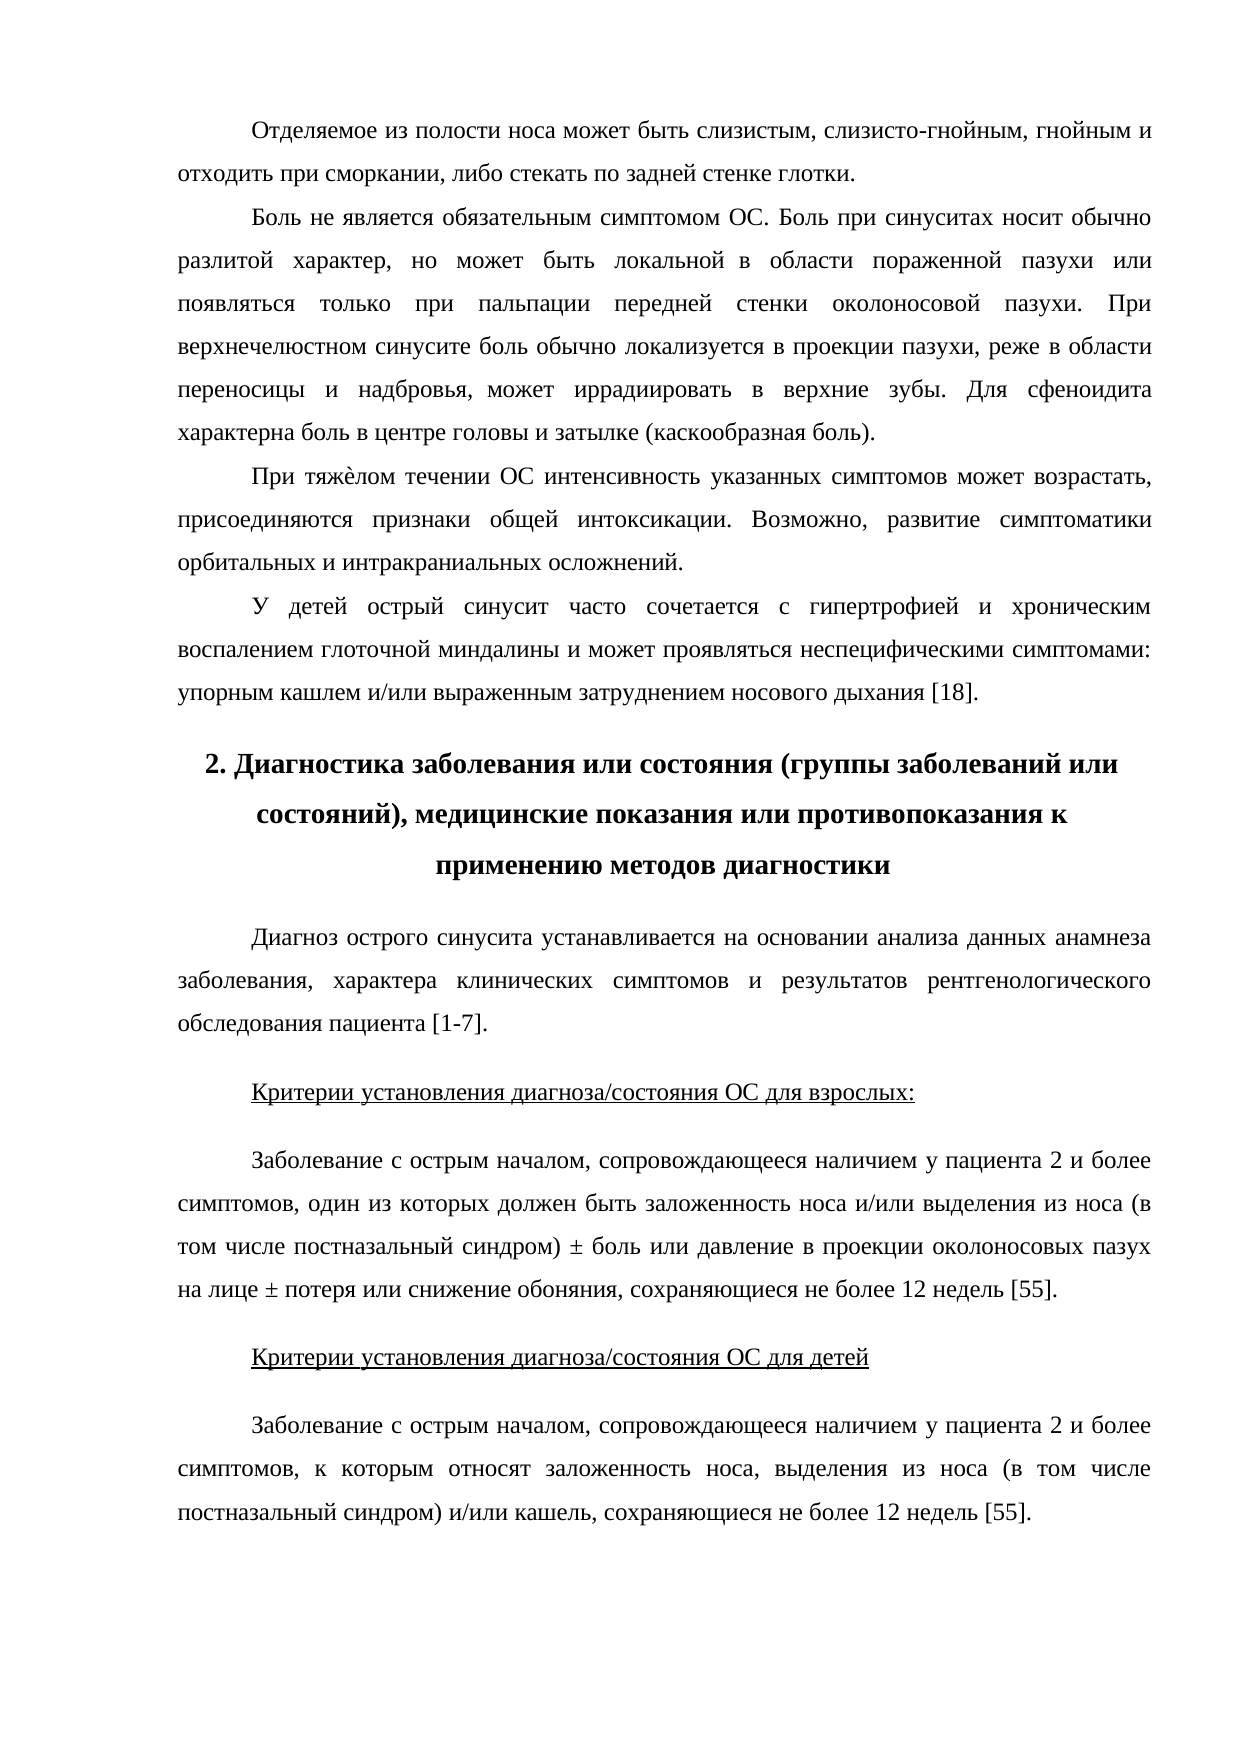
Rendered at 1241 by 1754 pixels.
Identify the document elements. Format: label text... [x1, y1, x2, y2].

text применению методов диагностики [435, 847, 1163, 881]
text Критерии установления диагноза/состояния ОС для детей [251, 1342, 1163, 1371]
subtitle Диагностика заболевания или состояния (группы заболеваний или состояний), медицинские показания или противопоказания к [204, 746, 1124, 830]
text Критерии установления диагноза/состояния ОС для взрослых: [251, 1077, 1163, 1106]
text Диагноз острого синусита устанавливается на основании анализа данных анамнеза заболевания, характера клинических симптомов и результатов рентгенологического обследования пациента [1-7]. [177, 922, 1151, 1037]
text При тяжѐлом течении ОС интенсивность указанных симптомов может возрастать, присоединяются признаки общей интоксикации. Возможно, развитие симптоматики орбитальных и интракраниальных осложнений. [177, 461, 1152, 576]
text Заболевание с острым началом, сопровождающееся наличием у пациента 2 и более симптомов, один из которых должен быть заложенность носа и/или выделения из носа (в том числе постназальный синдром) ± боль или давление в проекции околоносовых пазух на лице ± потеря или снижение обоняния, сохраняющиеся не более 12 недель [55]. [177, 1145, 1152, 1302]
text Заболевание с острым началом, сопровождающееся наличием у пациента 2 и более симптомов, к которым относят заложенность носа, выделения из носа (в том числе постназальный синдром) и/или кашель, сохраняющиеся не более 12 недель [55]. [177, 1410, 1152, 1525]
text Боль не является обязательным симптомом ОС. Боль при синуситах носит обычно разлитой характер, но может быть локальной в области пораженной пазухи или появляться только при пальпации передней стенки околоносовой пазухи. При верхнечелюстном синусите боль обычно локализуется в проекции пазухи, реже в области переносицы и надбровья, может иррадиировать в верхние зубы. Для сфеноидита характерна боль в центре головы и затылке (каскообразная боль). [177, 202, 1152, 446]
text У детей острый синусит часто сочетается с гипертрофией и хроническим воспалением глоточной миндалины и может проявляться неспецифическими симптомами: упорным кашлем и/или выраженным затруднением носового дыхания [18]. [177, 591, 1151, 706]
text Отделяемое из полости носа может быть слизистым, слизисто-гнойным, гнойным и отходить при сморкании, либо стекать по задней стенке глотки. [177, 115, 1152, 187]
